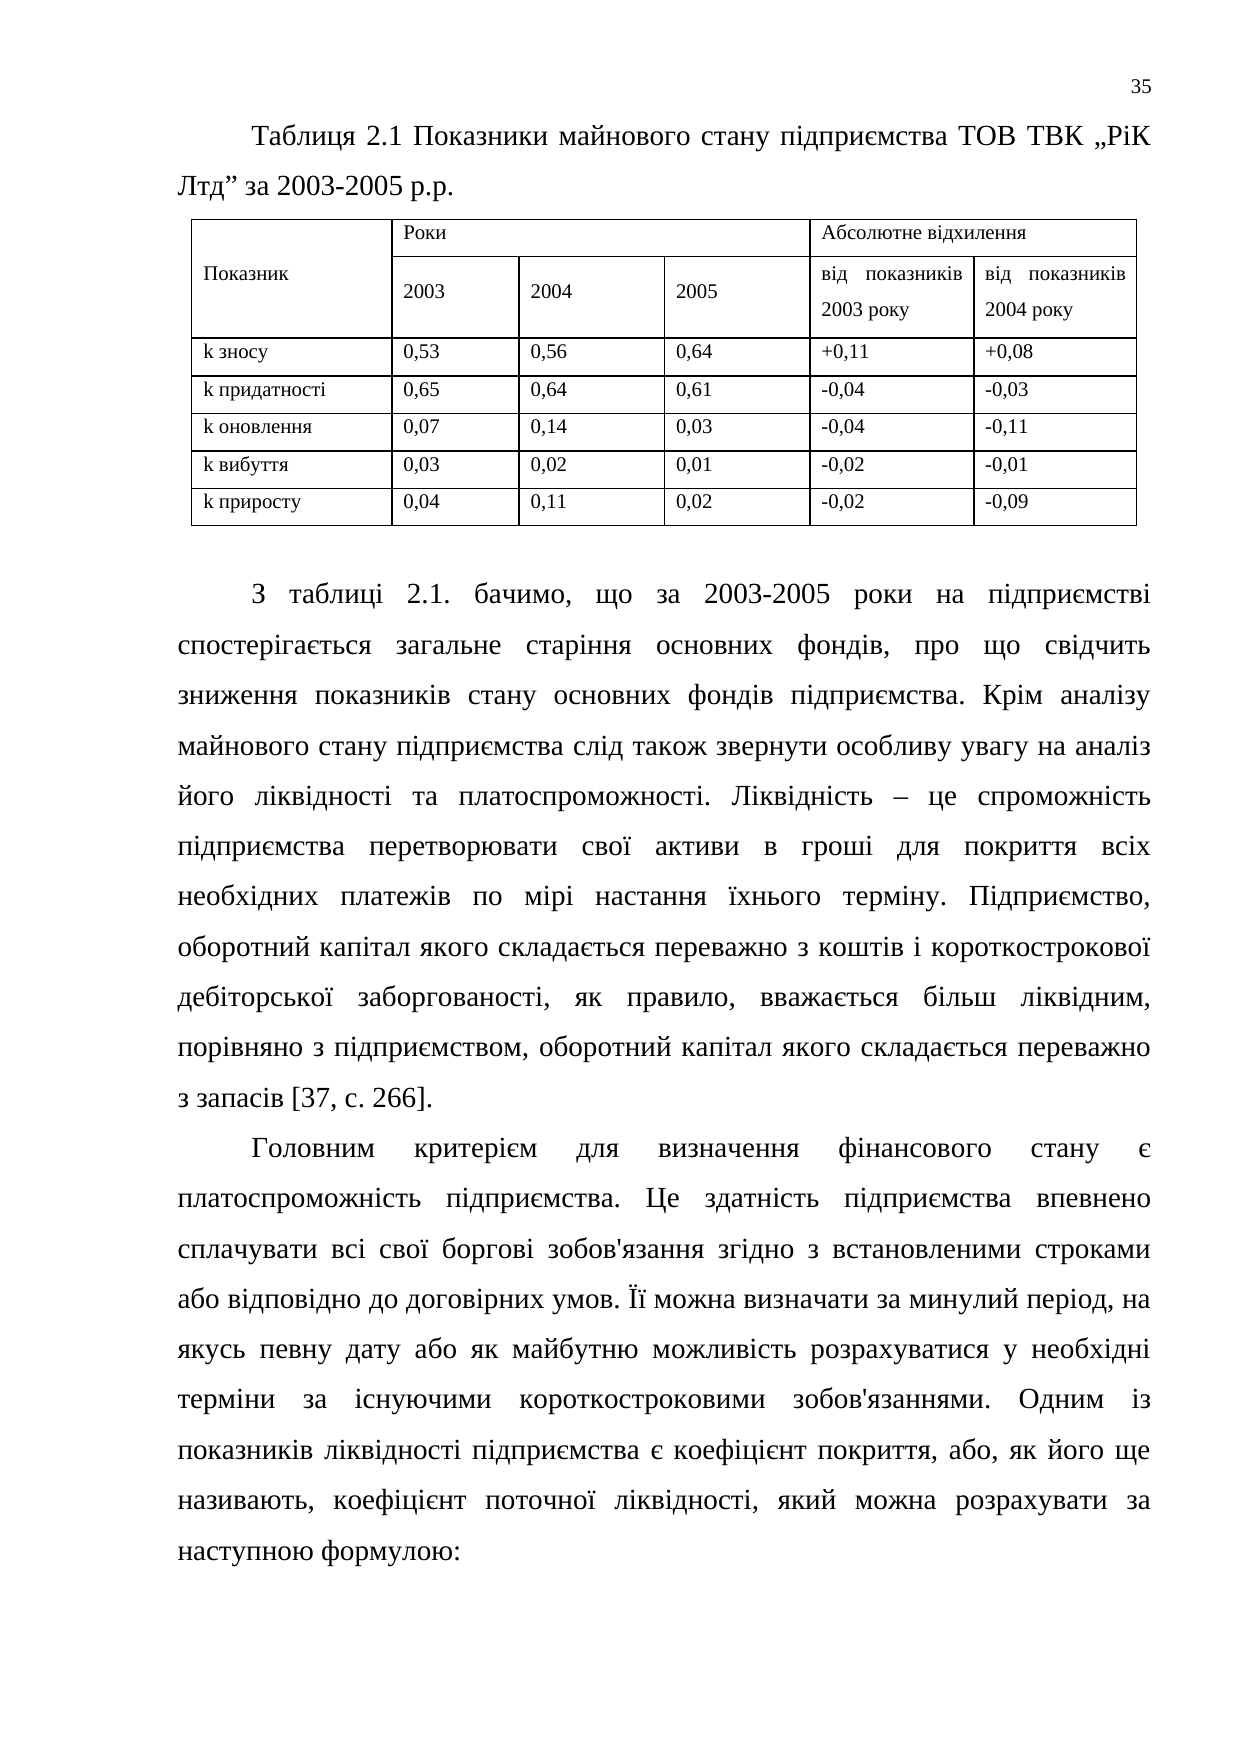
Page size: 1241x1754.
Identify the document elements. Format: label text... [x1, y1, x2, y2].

table_cell 0,64 [520, 377, 664, 412]
table_cell k оновлення [192, 414, 391, 450]
subtitle Таблиця 2.1 Показники майнового стану підприємства ТОВ ТВК „РіК Лтд” за 2003-2005 р.р. [177, 118, 1152, 202]
table_cell -0,04 [811, 377, 973, 412]
text Головним критерієм для визначення фінансового стану є платоспроможність підприємства. Це здатність підприємства впевнено сплачувати всі свої боргові зобов'язання згідно з встановленими строками або відповідно до договірних умов. Її можна визначати за минулий період, на якусь певну дату або як майбутню можливість розрахуватися у необхідні терміни за існуючими короткостроковими зобов'язаннями. Одним із показників ліквідності підприємства є коефіцієнт покриття, або, як його ще називають, коефіцієнт поточної ліквідності, який можна розрахувати за наступною формулою: [177, 1130, 1152, 1566]
table_cell 0,65 [393, 377, 518, 412]
table_cell k приросту [192, 489, 391, 525]
table_cell 0,01 [665, 452, 809, 488]
table_cell 0,11 [520, 489, 664, 525]
table_cell -0,02 [811, 489, 973, 525]
table_cell -0,09 [975, 489, 1136, 525]
table_cell -0,11 [975, 414, 1136, 450]
table_cell 0,64 [665, 339, 809, 375]
table_cell 0,04 [393, 489, 518, 525]
table_cell 2005 [665, 257, 809, 337]
table_cell 0,02 [520, 452, 664, 488]
table_cell від показників 2003 року [811, 257, 973, 337]
table_cell -0,02 [811, 452, 973, 488]
table_header Показник [192, 220, 391, 337]
table_cell -0,04 [811, 414, 973, 450]
table_cell 0,07 [393, 414, 518, 450]
table_cell k придатності [192, 377, 391, 412]
table_cell +0,11 [811, 339, 973, 375]
table_cell k вибуття [192, 452, 391, 488]
table_cell -0,01 [975, 452, 1136, 488]
table_cell 2003 [393, 257, 518, 337]
table_cell від показників 2004 року [975, 257, 1136, 337]
text З таблиці 2.1. бачимо, що за 2003-2005 роки на підприємстві спостерігається загальне старіння основних фондів, про що свідчить зниження показників стану основних фондів підприємства. Крім аналізу майнового стану підприємства слід також звернути особливу увагу на аналіз його ліквідності та платоспроможності. Ліквідність – це спроможність підприємства перетворювати свої активи в гроші для покриття всіх необхідних платежів по мірі настання їхнього терміну. Підприємство, оборотний капітал якого складається переважно з коштів і короткострокової дебіторської заборгованості, як правило, вважається більш ліквідним, порівняно з підприємством, оборотний капітал якого складається переважно з запасів [37, c. 266]. [177, 577, 1152, 1113]
table_cell -0,03 [975, 377, 1136, 412]
table_cell 0,02 [665, 489, 809, 525]
table_header Абсолютне відхилення [811, 220, 1136, 256]
table_cell +0,08 [975, 339, 1136, 375]
table_cell 0,14 [520, 414, 664, 450]
table_cell k зносу [192, 339, 391, 375]
table_cell 2004 [520, 257, 664, 337]
table_header Роки [393, 220, 809, 256]
table_cell 0,03 [393, 452, 518, 488]
table_cell 0,53 [393, 339, 518, 375]
table_cell 0,56 [520, 339, 664, 375]
table_cell 0,03 [665, 414, 809, 450]
table_cell 0,61 [665, 377, 809, 412]
